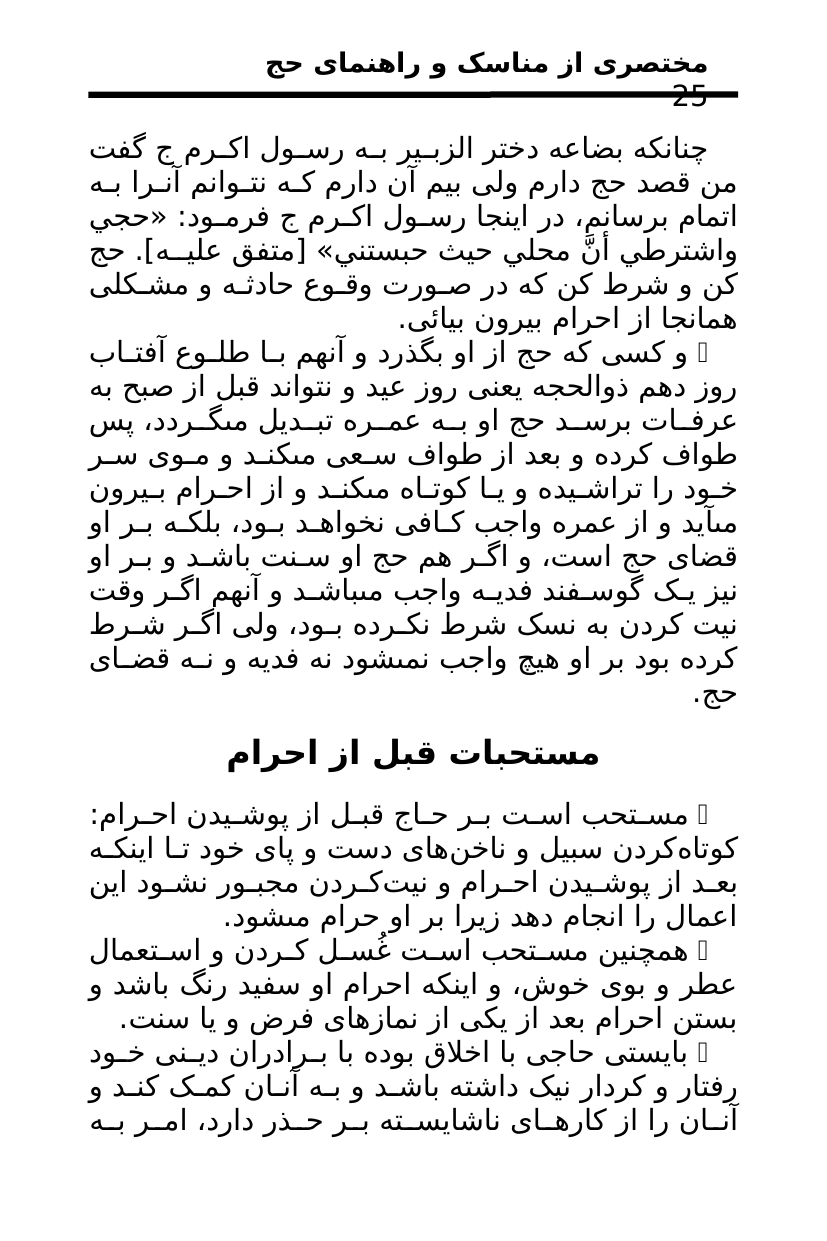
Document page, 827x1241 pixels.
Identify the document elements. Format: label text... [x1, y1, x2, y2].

text و کسی که حج از او بگذرد و آنهم با طلوع آفتاب روز دهم ذوالحجه یعنى روز عید و نتواند قبل از صبح به عرفات برسد حج او به عمره تبدیل مى‏گردد، پس طواف کرده و بعد از طواف سعى مى‏کند و موى سر خود را تراشیده و یا کوتاه مى‏کند و از احرام بیرون مى‏آید و از عمره واجب کافى نخواهد بود، بلکه بر او قضاى حج است، و اگر هم حج او سنت باشد و بر او نیز یک گوسفند فدیه واجب مى‏باشد و آنهم اگر وقت نیت کردن به نسک شرط نکرده بود، ولى اگر شرط کرده بود بر او هیچ واجب نمى‏شود نه فدیه و نه قضاى حج. [89, 335, 738, 709]
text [89, 1035, 738, 1137]
text همچنین مستحب است غُسل کردن و استعمال عطر و بوى خوش، و اینکه احرام او سفید رنگ باشد و بستن احرام بعد از یکى از نمازهاى فرض و یا سنت. [89, 933, 738, 1035]
text مستحب است بر حاج قبل از پوشیدن احرام: کوتاه‌کردن سبیل و ناخن‌هاى دست و پاى خود تا اینکه بعد از پوشیدن احرام و نیت‌کردن مجبور نشود این اعمال را انجام دهد زیرا بر او حرام مى‏شود. [89, 798, 738, 933]
text مستحبات قبل از احرام [89, 734, 738, 773]
text چنانکه بضاعه دختر الزبیر به رسول اکرم ج گفت من قصد حج دارم ولى بیم آن دارم که نتوانم آنرا به اتمام برسانم، در اینجا رسول اکرم ج فرمود: «حجي واشترطي أنَّ محلي حيث حبستني» [متفق علیه]. حج کن و شرط کن که در صورت وقوع حادثه و مشکلى همانجا از احرام بیرون بیائى. [89, 132, 738, 335]
